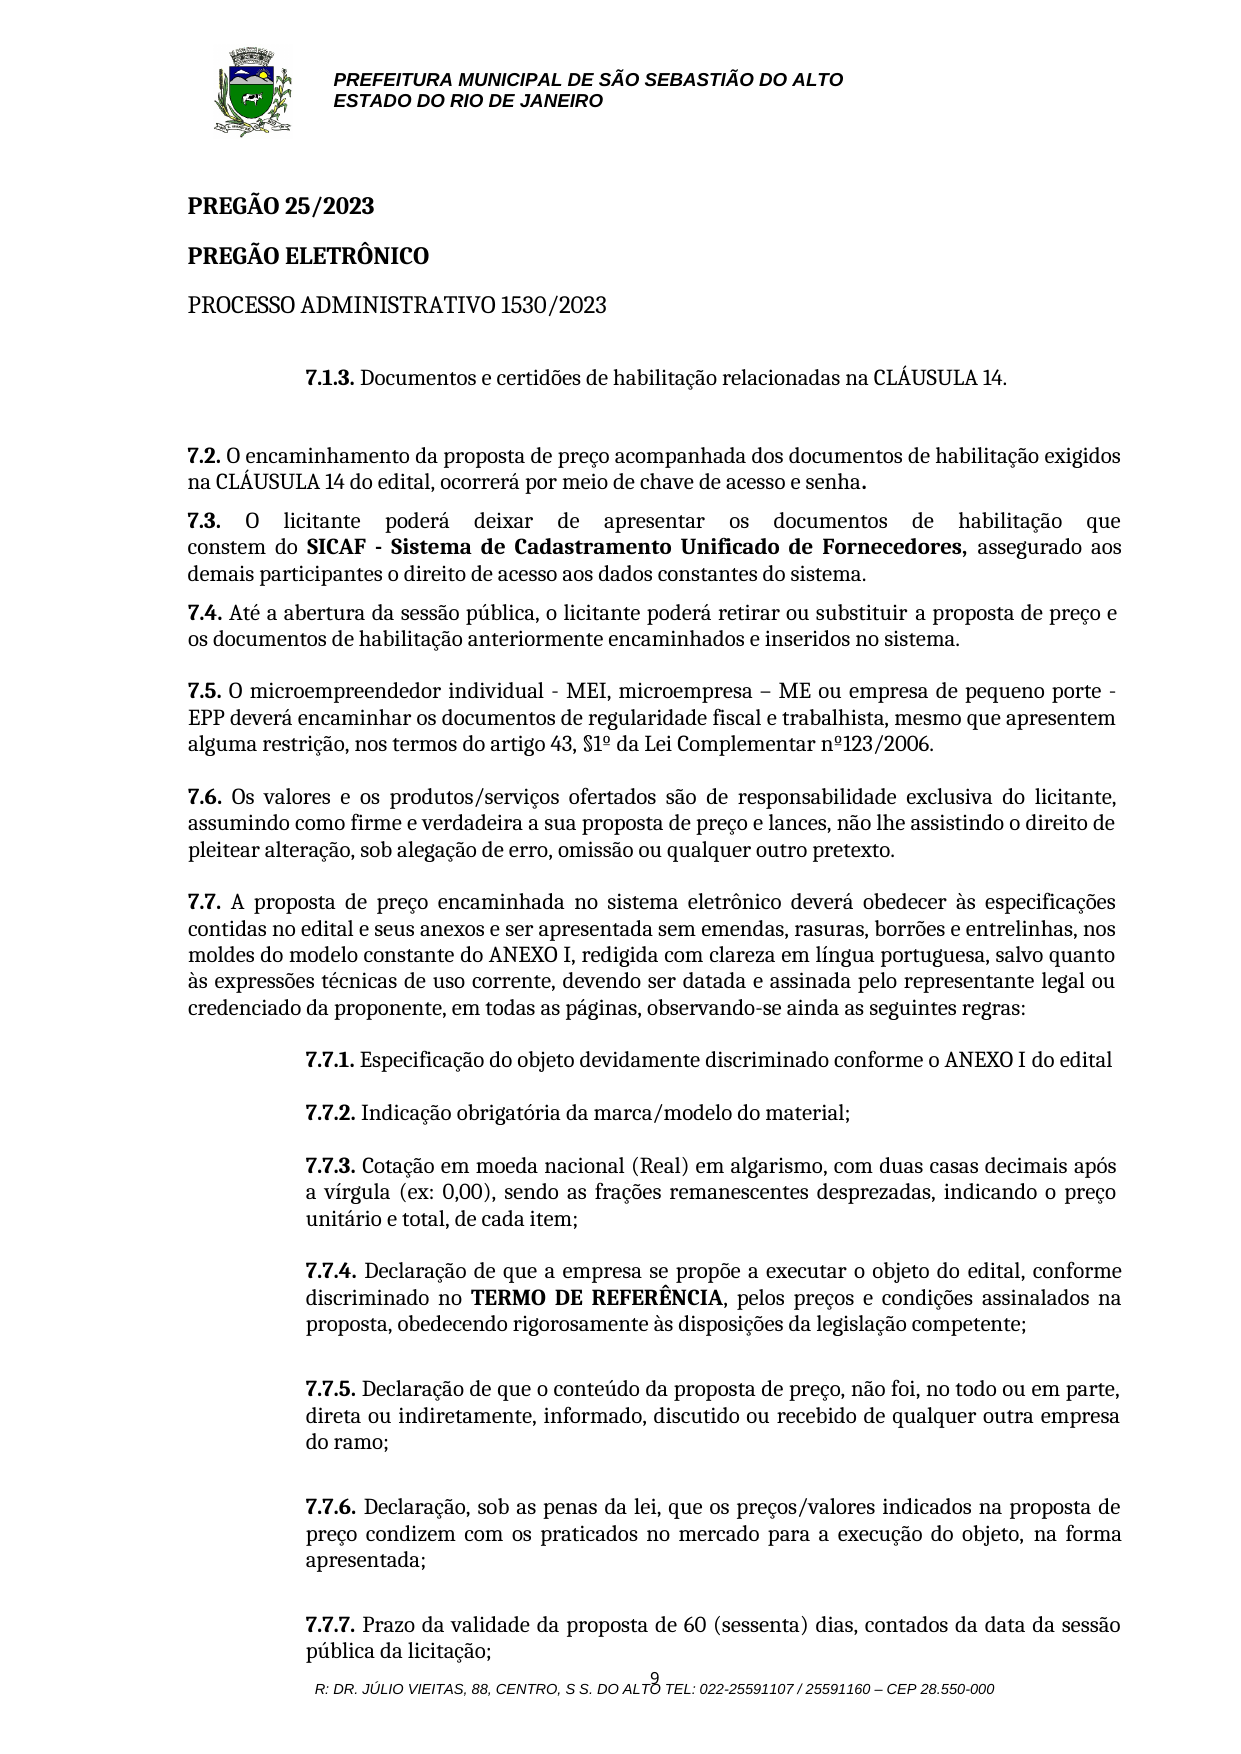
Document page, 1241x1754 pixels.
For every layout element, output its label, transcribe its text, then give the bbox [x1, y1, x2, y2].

text 7.7.3. Cotação em moeda nacional (Real) em algarismo, com duas casas decimais após a vírgula (ex: 0,00), sendo as frações remanescentes desprezadas, indicando o preço unitário e total, de cada item; [306, 1153, 1118, 1232]
text 7.7.5. Declaração de que o conteúdo da proposta de preço, não foi, no todo ou em parte, direta ou indiretamente, informado, discutido ou recebido de qualquer outra empresa do ramo; [306, 1376, 1122, 1455]
text 7.7. A proposta de preço encaminhada no sistema eletrônico deverá obedecer às especificações contidas no edital e seus anexos e ser apresentada sem emendas, rasuras, borrões e entrelinhas, nos moldes do modelo constante do ANEXO I, redigida com clareza em língua portuguesa, salvo quanto às expressões técnicas de uso corrente, devendo ser datada e assinada pelo representante legal ou credenciado da proponente, em todas as páginas, observando-se ainda as seguintes regras: [188, 889, 1118, 1021]
text 7.3. O licitante poderá deixar de apresentar os documentos de habilitação que constem do SICAF - Sistema de Cadastramento Unificado de Fornecedores, assegurado aos demais participantes o direito de acesso aos dados constantes do sistema. [187, 508, 1122, 587]
text 7.5. O microempreendedor individual - MEI, microempresa – ME ou empresa de pequeno porte - EPP deverá encaminhar os documentos de regularidade fiscal e trabalhista, mesmo que apresentem alguma restrição, nos termos do artigo 43, §1º da Lei Complementar nº123/2006. [188, 678, 1118, 757]
text 7.4. Até a abertura da sessão pública, o licitante poderá retirar ou substituir a proposta de preço e os documentos de habilitação anteriormente encaminhados e inseridos no sistema. [188, 599, 1118, 652]
text 7.7.2. Indicação obrigatória da marca/modelo do material; [306, 1100, 1118, 1126]
text 7.7.1. Especificação do objeto devidamente discriminado conforme o ANEXO I do edital [306, 1047, 1118, 1074]
text 7.7.4. Declaração de que a empresa se propõe a executar o objeto do edital, conforme discriminado no TERMO DE REFERÊNCIA, pelos preços e condições assinalados na proposta, obedecendo rigorosamente às disposições da legislação competente; [306, 1258, 1122, 1337]
text 7.1.3. Documentos e certidões de habilitação relacionadas na CLÁUSULA 14. [306, 365, 1122, 391]
text 7.7.7. Prazo da validade da proposta de 60 (sessenta) dias, contados da data da sessão pública da licitação; [306, 1612, 1122, 1664]
text 7.7.6. Declaração, sob as penas da lei, que os preços/valores indicados na proposta de preço condizem com os praticados no mercado para a execução do objeto, na forma apresentada; [306, 1494, 1122, 1573]
text 7.2. O encaminhamento da proposta de preço acompanhada dos documentos de habilitação exigidos na CLÁUSULA 14 do edital, ocorrerá por meio de chave de acesso e senha. [187, 442, 1122, 495]
text 7.6. Os valores e os produtos/serviços ofertados são de responsabilidade exclusiva do licitante, assumindo como firme e verdadeira a sua proposta de preço e lances, não lhe assistindo o direito de pleitear alteração, sob alegação de erro, omissão ou qualquer outro pretexto. [188, 784, 1118, 863]
picture [213, 44, 293, 139]
